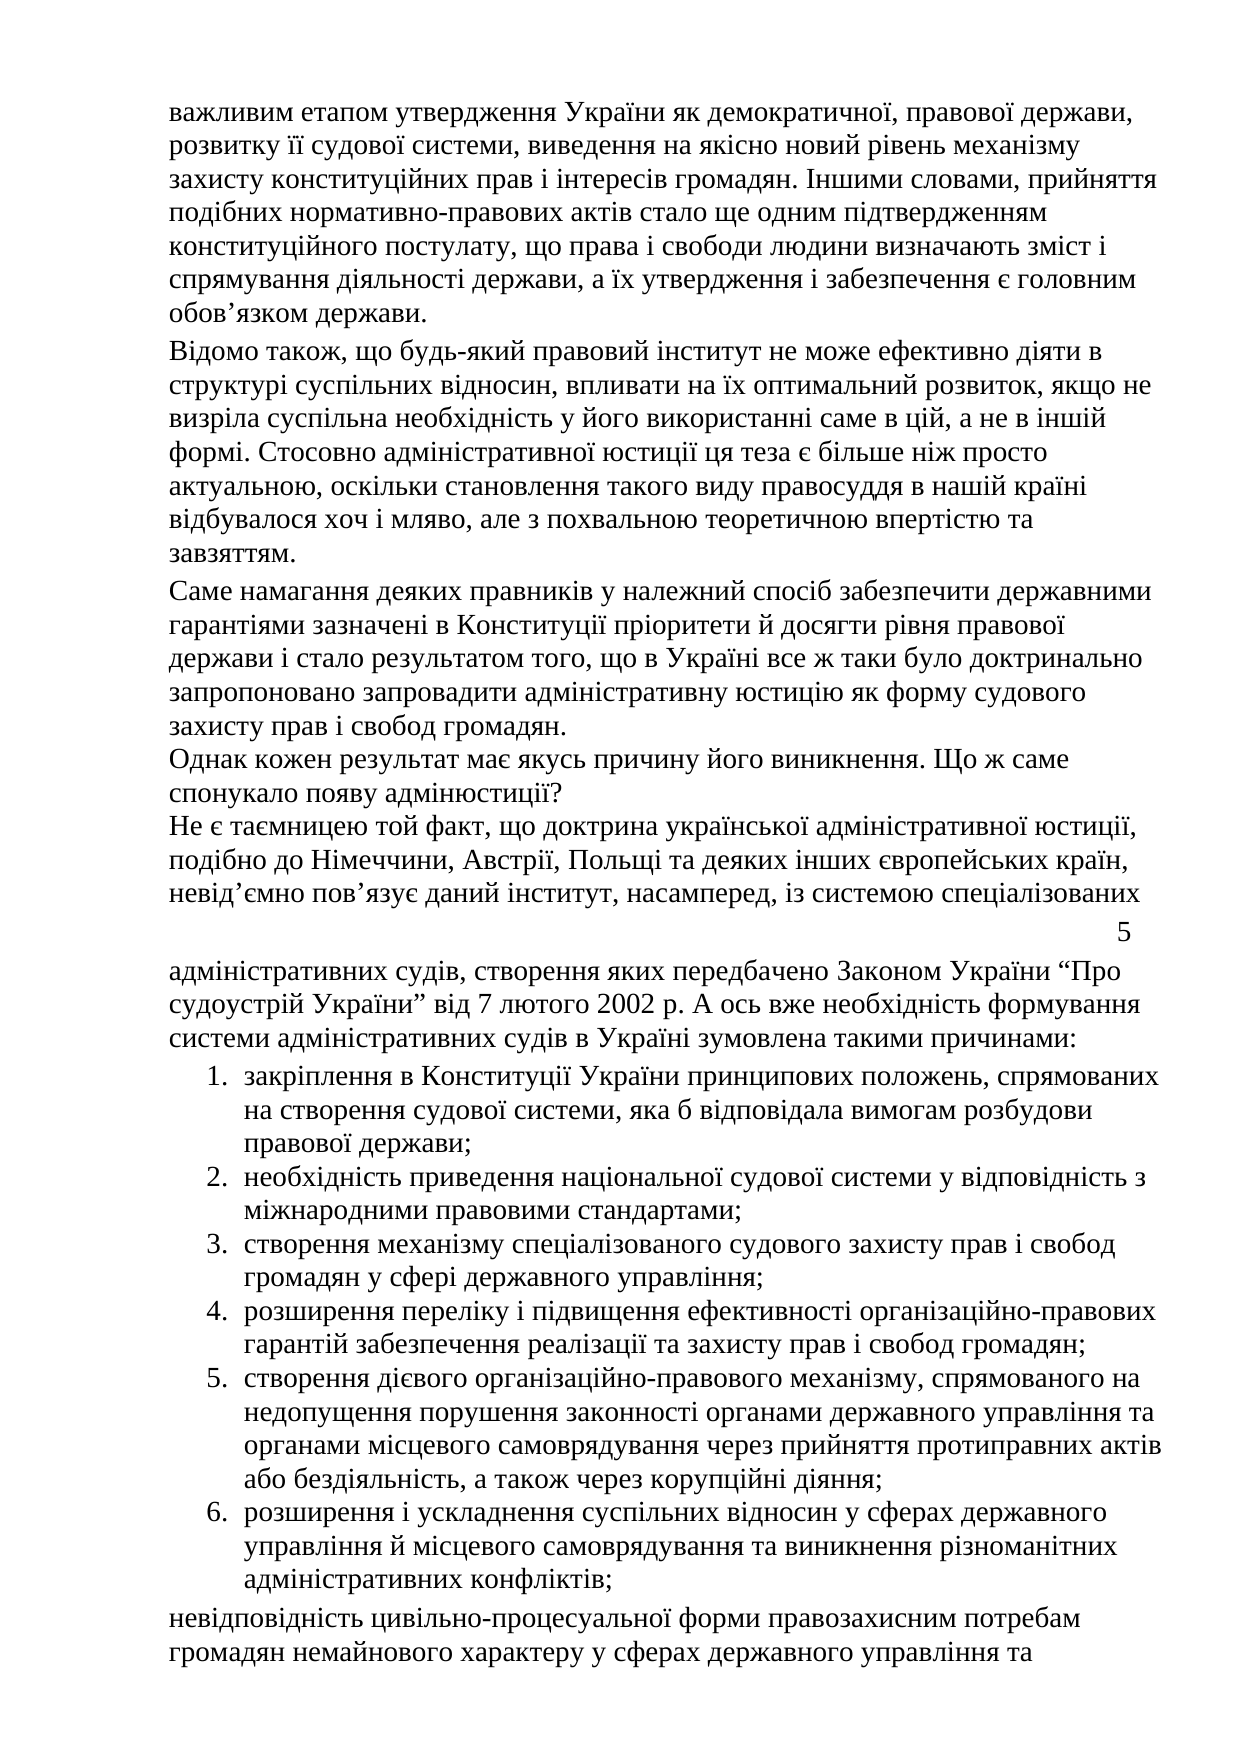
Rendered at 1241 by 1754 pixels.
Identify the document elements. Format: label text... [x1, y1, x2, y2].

list розширення і ускладнення суспільних відносин у сферах державного управління й місцевого самоврядування та виникнення різноманітних адміністративних конфліктів; [206, 1494, 1162, 1595]
list створення механізму спеціалізованого судового захисту прав і свобод громадян у сфері державного управління; [206, 1226, 1162, 1293]
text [169, 1600, 1162, 1667]
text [169, 94, 1162, 328]
text адміністративних судів, створення яких передбачено Законом України “Про судоустрій України” від 7 лютого 2002 р. А ось вже необхідність формування системи адміністративних судів в Україні зумовлена такими причинами: [169, 953, 1162, 1053]
text 5 [169, 914, 1162, 947]
text Саме намагання деяких правників у належний спосіб забезпечити державними гарантіями зазначені в Конституції пріоритети й досягти рівня правової держави і стало результатом того, що в Україні все ж таки було доктринально запропоновано запровадити адміністративну юстицію як форму судового захисту прав і свобод громадян. Однак кожен результат має якусь причину його виникнення. Що ж саме спонукало появу адмінюстиції? Не є таємницею той факт, що доктрина української адміністративної юстиції, подібно до Німеччини, Австрії, Польщі та деяких інших європейських країн, невід’ємно пов’язує даний інститут, насамперед, із системою спеціалізованих [169, 573, 1162, 909]
text Відомо також, що будь-який правовий інститут не може ефективно діяти в структурі суспільних відносин, впливати на їх оптимальний розвиток, якщо не визріла суспільна необхідність у його використанні саме в цій, а не в іншій формі. Стосовно адміністративної юстиції ця теза є більше ніж просто актуальною, оскільки становлення такого виду правосуддя в нашій країні відбувалося хоч і мляво, але з похвальною теоретичною впертістю та завзяттям. [169, 333, 1162, 568]
list створення дієвого організаційно-правового механізму, спрямованого на недопущення порушення законності органами державного управління та органами місцевого самоврядування через прийняття протиправних актів або бездіяльність, а також через корупційні діяння; [206, 1360, 1162, 1494]
list закріплення в Конституції України принципових положень, спрямованих на створення судової системи, яка б відповідала вимогам розбудови правової держави; [206, 1058, 1162, 1159]
list необхідність приведення національної судової системи у відповідність з міжнародними правовими стандартами; [206, 1159, 1162, 1226]
list розширення переліку і підвищення ефективності організаційно-правових гарантій забезпечення реалізації та захисту прав і свобод громадян; [206, 1293, 1162, 1360]
